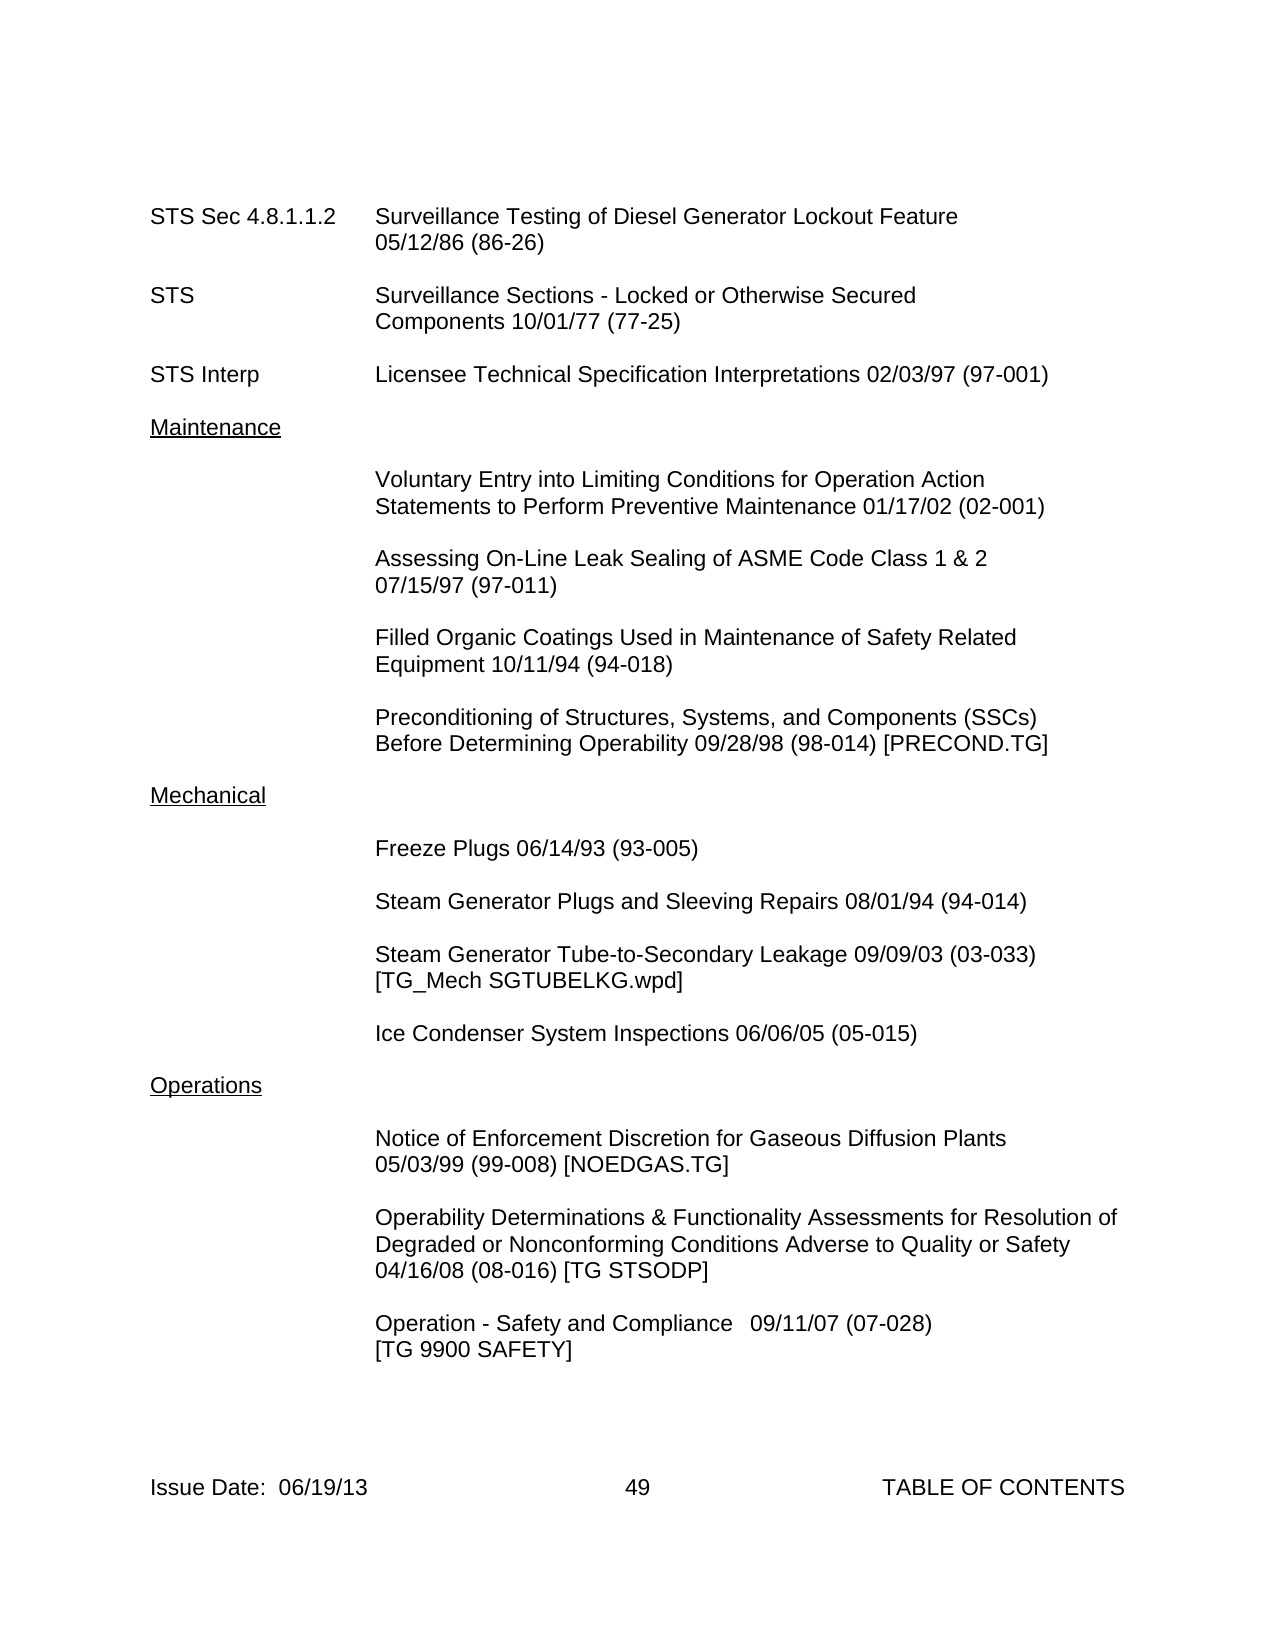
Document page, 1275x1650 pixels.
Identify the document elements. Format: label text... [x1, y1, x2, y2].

text Steam Generator Plugs and Sleeving Repairs 08/01/94 (94-014) [150, 888, 1125, 914]
text Components 10/01/77 (77-25) [150, 308, 1125, 334]
text Steam Generator Tube-to-Secondary Leakage 09/09/03 (03-033) [150, 941, 1125, 967]
text Freeze Plugs 06/14/93 (93-005) [150, 835, 1125, 862]
text Preconditioning of Structures, Systems, and Components (SSCs) [150, 703, 1125, 730]
text Operability Determinations & Functionality Assessments for Resolution of Degraded or Nonconforming Conditions Adverse to Quality or Safety 04/16/08 (08-016) [TG STSODP] [150, 1204, 1125, 1283]
text Operation - Safety and Compliance 09/11/07 (07-028) [150, 1309, 1125, 1336]
text Maintenance [150, 413, 1125, 440]
text Ice Condenser System Inspections 06/06/05 (05-015) [150, 1020, 1125, 1046]
text 05/12/86 (86-26) [150, 229, 1125, 255]
text Operations [150, 1072, 1125, 1099]
text Notice of Enforcement Discretion for Gaseous Diffusion Plants [150, 1125, 1125, 1151]
text Before Determining Operability 09/28/98 (98-014) [PRECOND.TG] [375, 730, 1125, 756]
text [TG_Mech SGTUBELKG.wpd] [150, 967, 1125, 993]
text STS Surveillance Sections - Locked or Otherwise Secured [150, 282, 1125, 308]
text STS Interp Licensee Technical Specification Interpretations 02/03/97 (97-001) [150, 361, 1125, 387]
text [TG 9900 SAFETY] [150, 1336, 1125, 1362]
text Assessing On-Line Leak Sealing of ASME Code Class 1 & 2 [150, 545, 1125, 572]
text 05/03/99 (99-008) [NOEDGAS.TG] [150, 1151, 1125, 1178]
text Mechanical [150, 782, 1125, 809]
text Filled Organic Coatings Used in Maintenance of Safety Related [225, 624, 1125, 651]
text Equipment 10/11/94 (94-018) [150, 651, 1125, 677]
text STS Sec 4.8.1.1.2 Surveillance Testing of Diesel Generator Lockout Feature [150, 203, 1125, 229]
text Voluntary Entry into Limiting Conditions for Operation Action [150, 466, 1125, 493]
text Statements to Perform Preventive Maintenance 01/17/02 (02-001) [150, 493, 1125, 519]
text 07/15/97 (97-011) [150, 572, 1125, 598]
